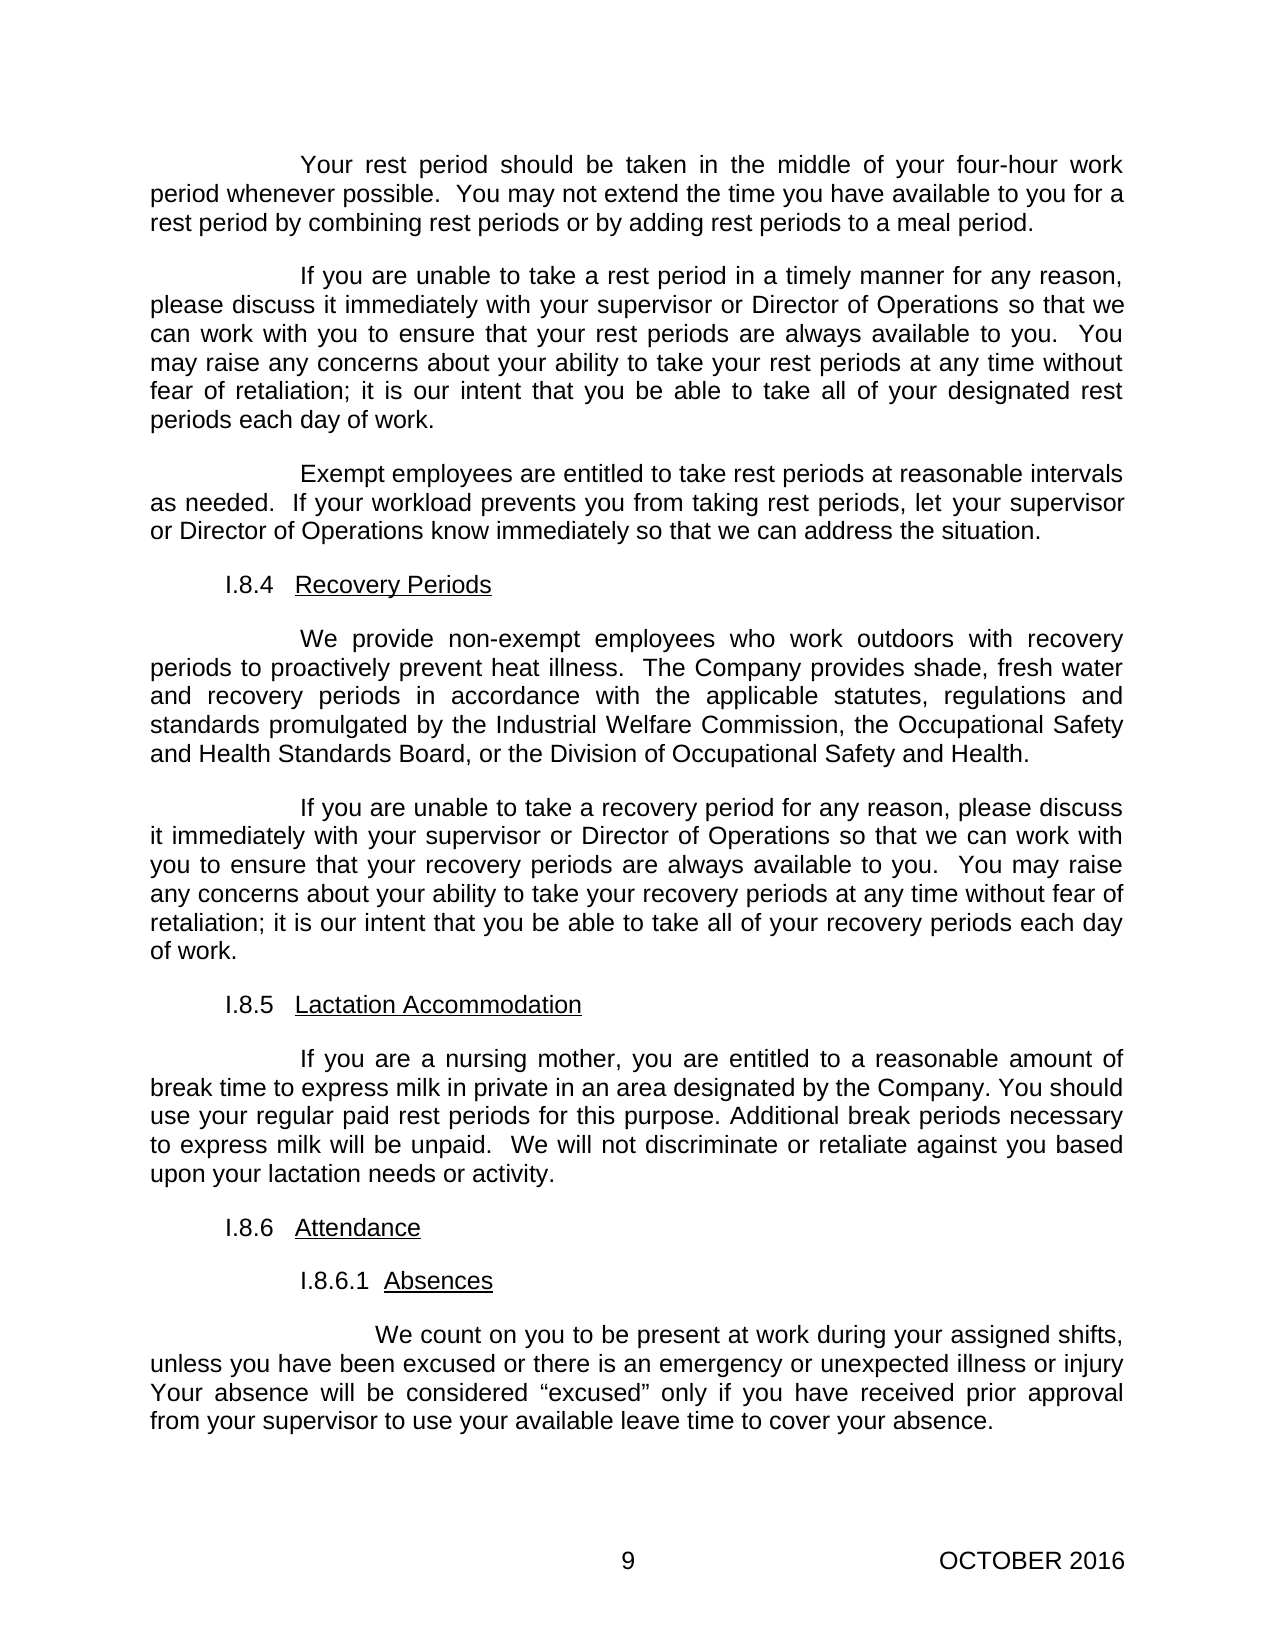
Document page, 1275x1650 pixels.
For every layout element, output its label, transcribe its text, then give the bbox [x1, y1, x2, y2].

subtitle Lactation Accommodation [150, 990, 1125, 1019]
text If you are unable to take a rest period in a timely manner for any reason, please discuss it immediately with your supervisor or Director of Operations so that we can work with you to ensure that your rest periods are always available to you. You may raise any concerns about your ability to take your rest periods at any time without fear of retaliation; it is our intent that you be able to take all of your designated rest periods each day of work. [150, 261, 1125, 434]
text We count on you to be present at work during your assigned shifts, unless you have been excused or there is an emergency or unexpected illness or injury Your absence will be considered “excused” only if you have received prior approval from your supervisor to use your available leave time to cover your absence. [150, 1320, 1125, 1435]
text We provide non-exempt employees who work outdoors with recovery periods to proactively prevent heat illness. The Company provides shade, fresh water and recovery periods in accordance with the applicable statutes, regulations and standards promulgated by the Industrial Welfare Commission, the Occupational Safety and Health Standards Board, or the Division of Occupational Safety and Health. [150, 624, 1125, 767]
subtitle Attendance [150, 1212, 1125, 1241]
text Your rest period should be taken in the middle of your four-hour work period whenever possible. You may not extend the time you have available to you for a rest period by combining rest periods or by adding rest periods to a meal period. [150, 150, 1125, 236]
subtitle Recovery Periods [150, 570, 1125, 599]
text Exempt employees are entitled to take rest periods at reasonable intervals as needed. If your workload prevents you from taking rest periods, let your supervisor or Director of Operations know immediately so that we can address the situation. [150, 459, 1125, 545]
subtitle Absences [150, 1266, 1125, 1295]
text If you are a nursing mother, you are entitled to a reasonable amount of break time to express milk in private in an area designated by the Company. You should use your regular paid rest periods for this purpose. Additional break periods necessary to express milk will be unpaid. We will not discriminate or retaliate against you based upon your lactation needs or activity. [150, 1044, 1125, 1187]
text If you are unable to take a recovery period for any reason, please discuss it immediately with your supervisor or Director of Operations so that we can work with you to ensure that your recovery periods are always available to you. You may raise any concerns about your ability to take your recovery periods at any time without fear of retaliation; it is our intent that you be able to take all of your recovery periods each day of work. [150, 792, 1125, 965]
